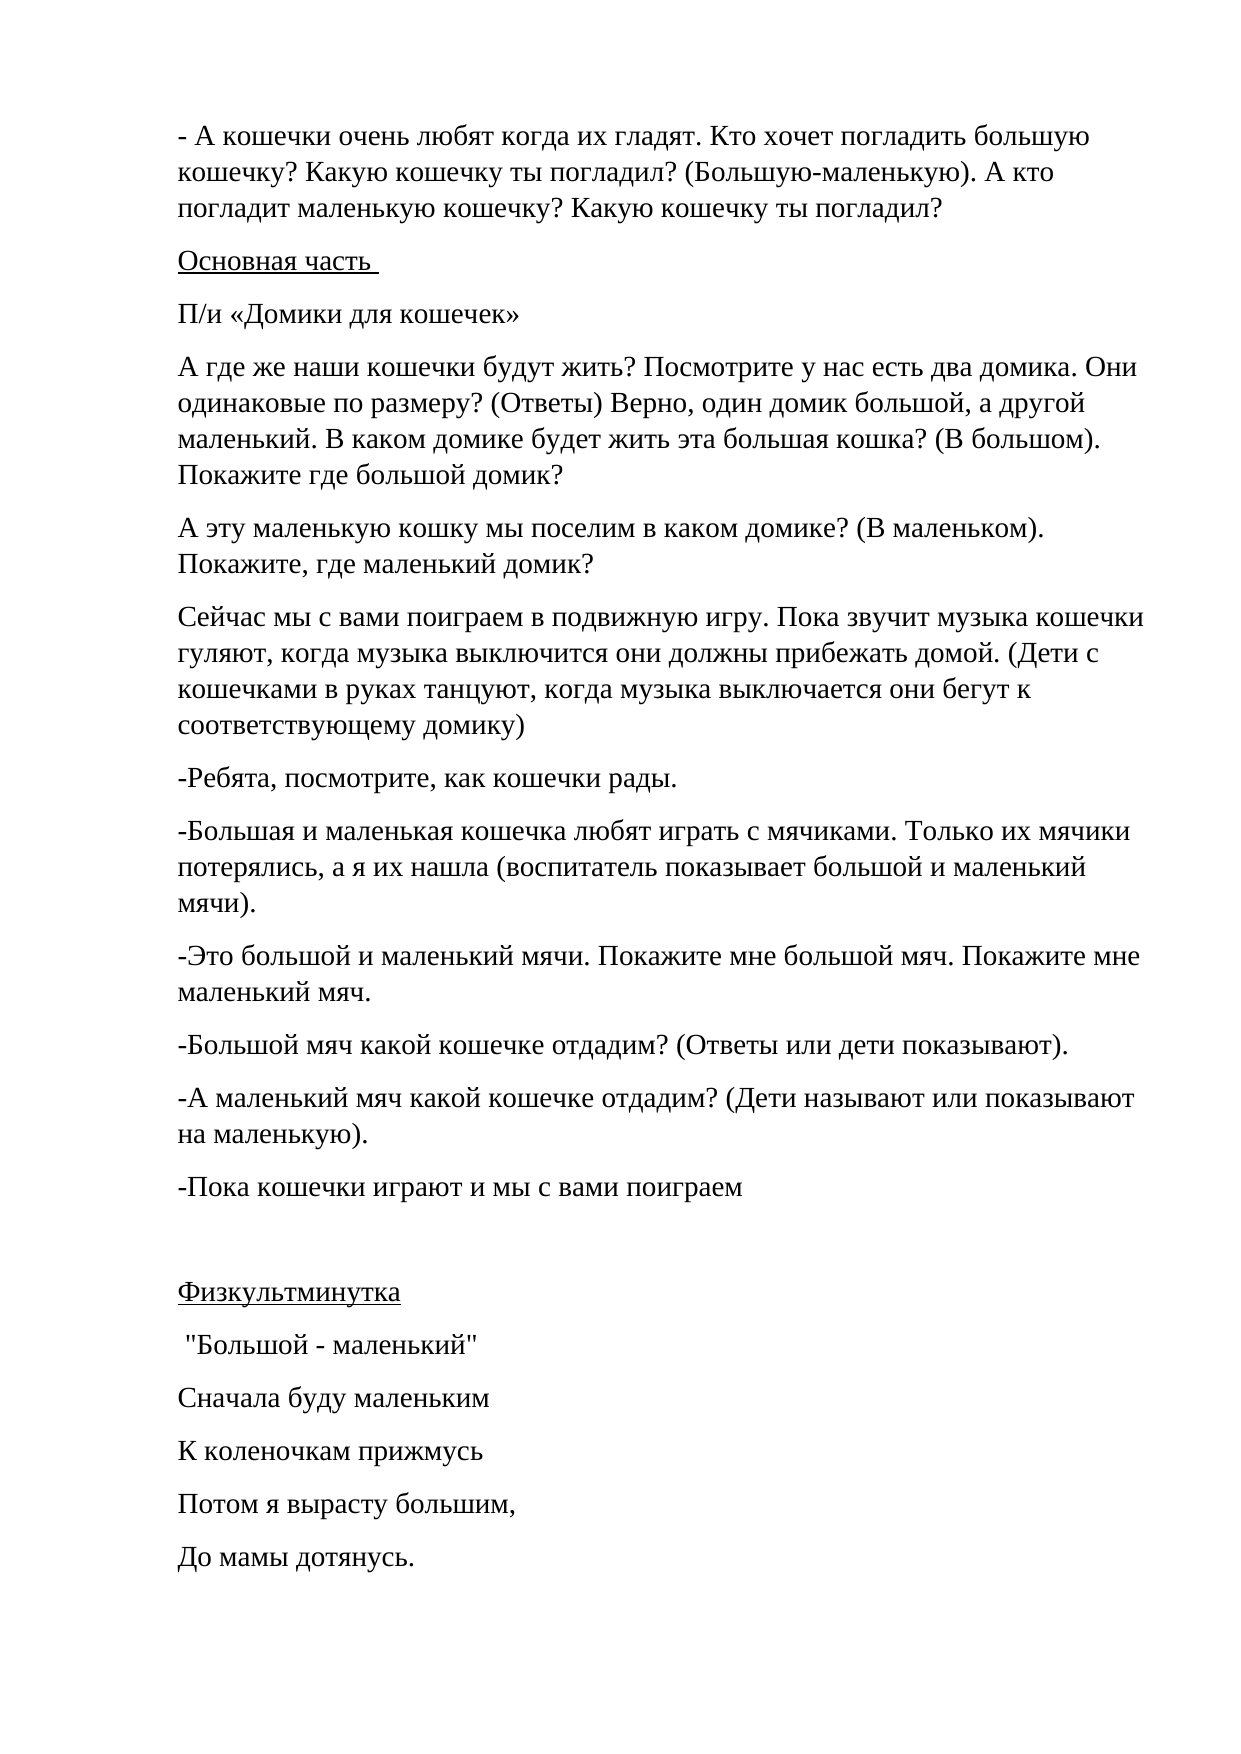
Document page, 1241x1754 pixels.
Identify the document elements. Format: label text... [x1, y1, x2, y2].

text -Это большой и маленький мячи. Покажите мне большой мяч. Покажите мне маленький мяч. [177, 938, 1152, 1008]
text -А маленький мяч какой кошечке отдадим? (Дети называют или показывают на маленькую). [177, 1080, 1152, 1150]
text -Большой мяч какой кошечке отдадим? (Ответы или дети показывают). [177, 1027, 1152, 1061]
text Потом я вырасту большим, [177, 1486, 1152, 1519]
text Физкультминутка [177, 1274, 1152, 1308]
text - А кошечки очень любят когда их гладят. Кто хочет погладить большую кошечку? Какую кошечку ты погладил? (Большую-маленькую). А кто погладит маленькую кошечку? Какую кошечку ты погладил? [177, 118, 1152, 224]
text Основная часть [177, 243, 1152, 277]
text -Большая и маленькая кошечка любят играть с мячиками. Только их мячики потерялись, а я их нашла (воспитатель показывает большой и маленький мячи). [177, 813, 1152, 919]
text К коленочкам прижмусь [177, 1433, 1152, 1467]
text -Ребята, посмотрите, как кошечки рады. [177, 760, 1152, 794]
text А где же наши кошечки будут жить? Посмотрите у нас есть два домика. Они одинаковые по размеру? (Ответы) Верно, один домик большой, а другой маленький. В каком домике будет жить эта большая кошка? (В большом). Покажите где большой домик? [177, 349, 1152, 491]
text -Пока кошечки играют и мы с вами поиграем [177, 1169, 1152, 1202]
text Сначала буду маленьким [177, 1380, 1152, 1414]
text А эту маленькую кошку мы поселим в каком домике? (В маленьком). Покажите, где маленький домик? [177, 510, 1152, 580]
text Сейчас мы с вами поиграем в подвижную игру. Пока звучит музыка кошечки гуляют, когда музыка выключится они должны прибежать домой. (Дети с кошечками в руках танцуют, когда музыка выключается они бегут к соответствующему домику) [177, 599, 1152, 741]
text П/и «Домики для кошечек» [177, 296, 1152, 329]
text До мамы дотянусь. [177, 1539, 1152, 1572]
text "Большой - маленький" [177, 1327, 1152, 1361]
